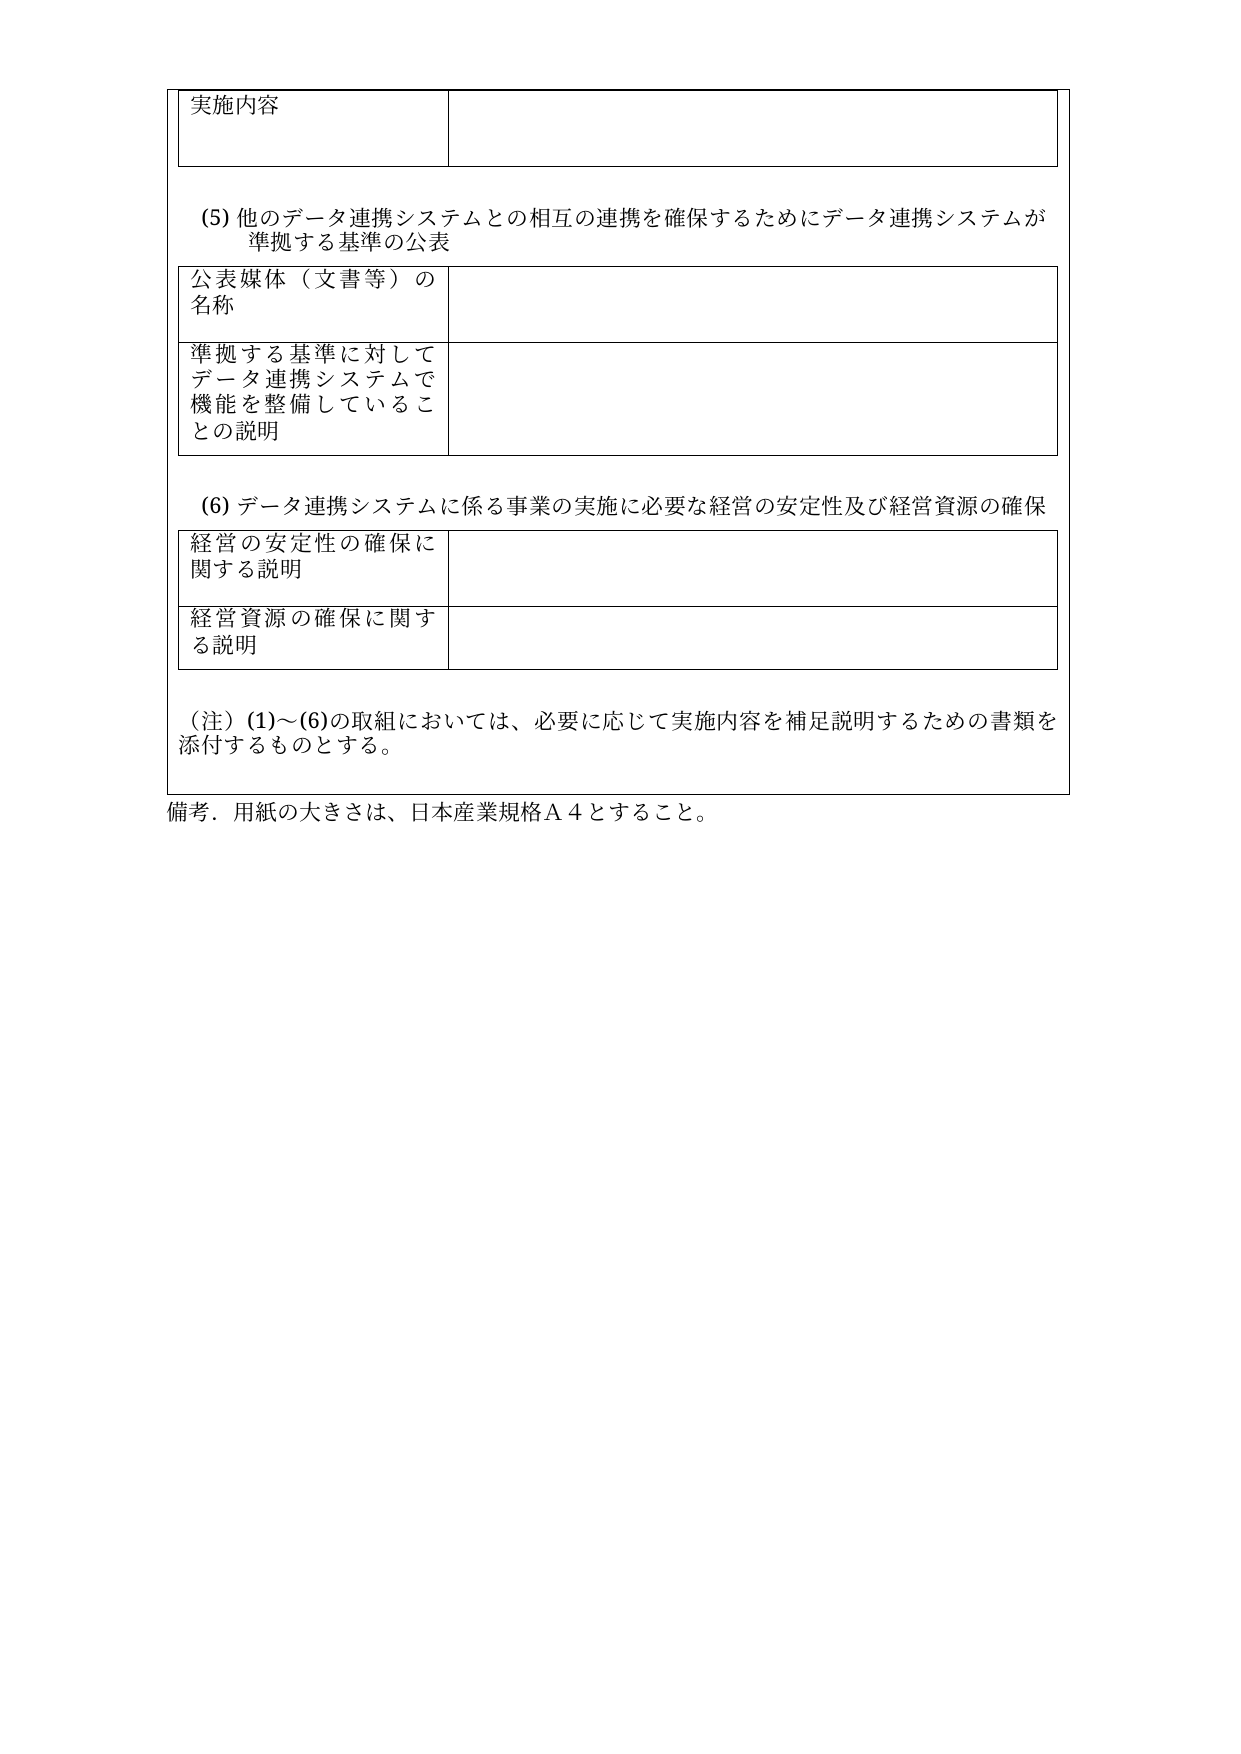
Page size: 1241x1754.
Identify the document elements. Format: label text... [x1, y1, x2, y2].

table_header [168, 90, 1069, 794]
text 備考．用紙の大きさは、日本産業規格Ａ４とすること。 [167, 795, 1070, 827]
